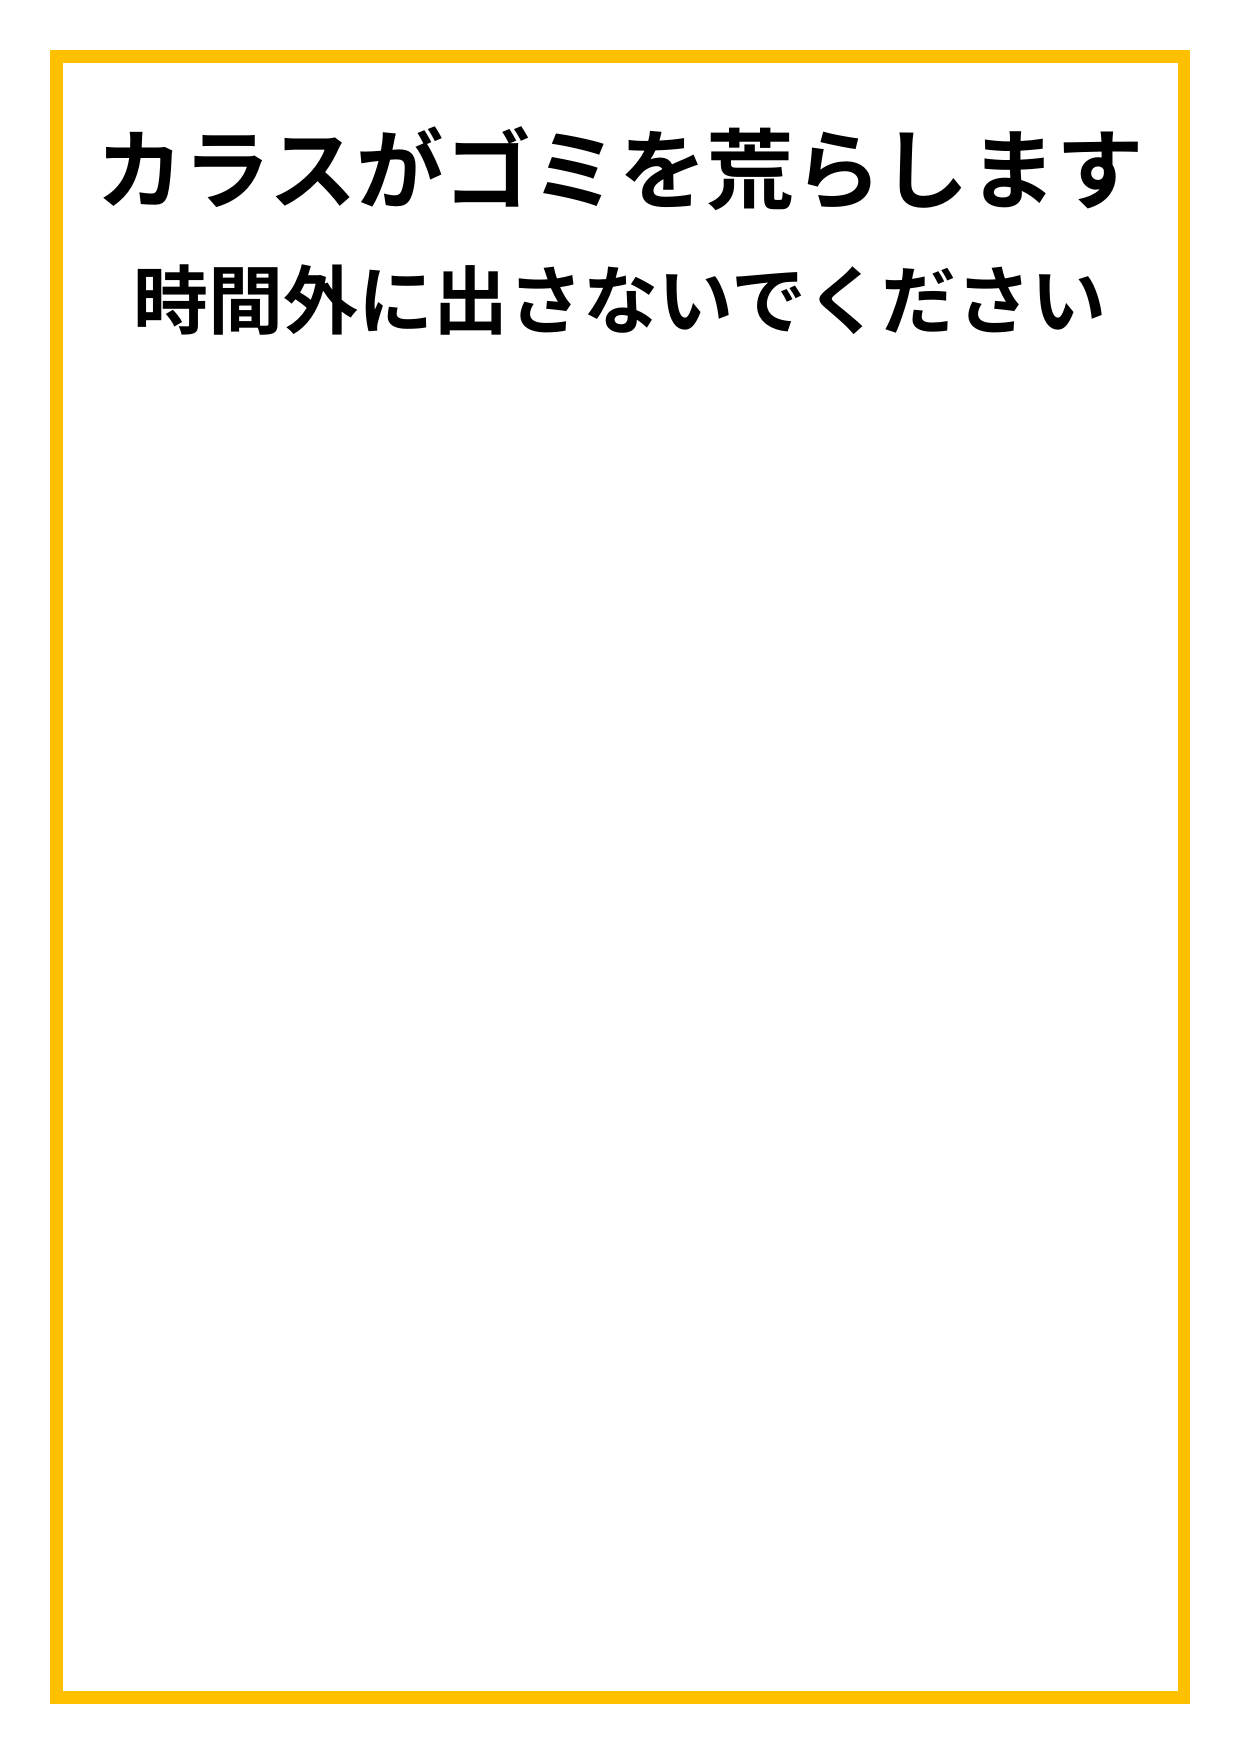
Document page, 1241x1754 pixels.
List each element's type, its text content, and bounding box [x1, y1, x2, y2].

text カラスがゴミを荒らします [75, 89, 1165, 239]
text 時間外に出さないでください [75, 239, 1165, 352]
